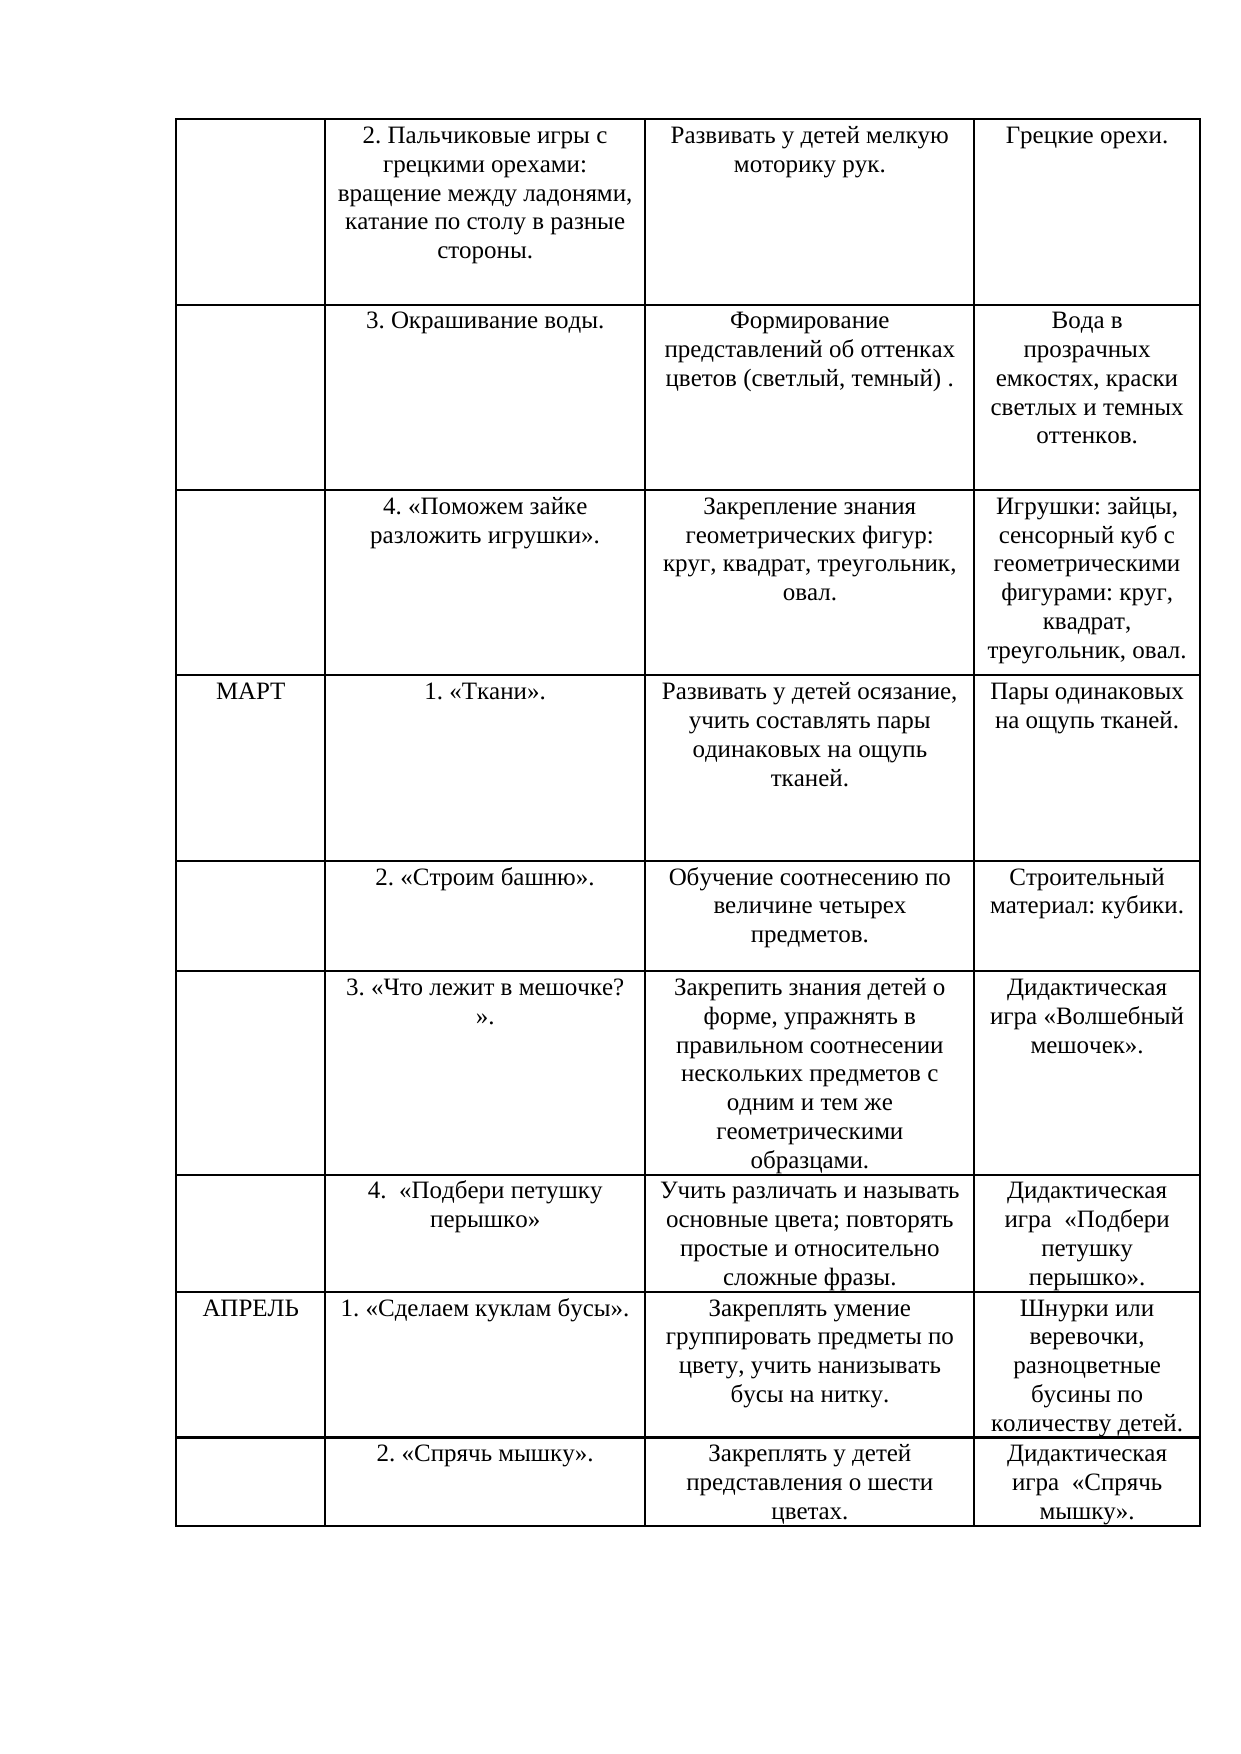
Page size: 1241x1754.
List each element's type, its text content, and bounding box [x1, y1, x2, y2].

table_cell Дидактическая игра «Спрячь мышку». [975, 1439, 1199, 1525]
table_cell 4. «Поможем зайке разложить игрушки». [326, 491, 644, 674]
table_cell 2. Пальчиковые игры с грецкими орехами: вращение между ладонями, катание по столу в разные стороны. [326, 120, 644, 303]
table_cell АПРЕЛЬ [177, 1293, 324, 1436]
table_cell 1. «Ткани». [326, 676, 644, 860]
table_cell Закреплять у детей представления о шести цветах. [646, 1439, 973, 1525]
table_cell [177, 306, 324, 489]
table_cell [177, 1439, 324, 1525]
table_cell Пары одинаковых на ощупь тканей. [975, 676, 1199, 860]
table_cell 4. «Подбери петушку перышко» [326, 1176, 644, 1291]
table_cell [177, 972, 324, 1173]
table_cell 2. «Строим башню». [326, 862, 644, 970]
table_cell Развивать у детей осязание, учить составлять пары одинаковых на ощупь тканей. [646, 676, 973, 860]
table_cell Формирование представлений об оттенках цветов (светлый, темный) . [646, 306, 973, 489]
table_cell Закреплять умение группировать предметы по цвету, учить нанизывать бусы на нитку. [646, 1293, 973, 1436]
table_cell Дидактическая игра «Подбери петушку перышко». [975, 1176, 1199, 1291]
table_cell [177, 491, 324, 674]
table_cell [177, 1176, 324, 1291]
table_cell Развивать у детей мелкую моторику рук. [646, 120, 973, 303]
table_cell 3. «Что лежит в мешочке? ». [326, 972, 644, 1173]
table_cell [177, 120, 324, 303]
table_cell Вода в прозрачных емкостях, краски светлых и темных оттенков. [975, 306, 1199, 489]
table_cell 3. Окрашивание воды. [326, 306, 644, 489]
table_cell Обучение соотнесению по величине четырех предметов. [646, 862, 973, 970]
table_cell 1. «Сделаем куклам бусы». [326, 1293, 644, 1436]
table_cell МАРТ [177, 676, 324, 860]
table_cell Грецкие орехи. [975, 120, 1199, 303]
table_cell Закрепление знания геометрических фигур: круг, квадрат, треугольник, овал. [646, 491, 973, 674]
table_cell Закрепить знания детей о форме, упражнять в правильном соотнесении нескольких предметов с одним и тем же геометрическими образцами. [646, 972, 973, 1173]
table_cell Строительный материал: кубики. [975, 862, 1199, 970]
table_cell Учить различать и называть основные цвета; повторять простые и относительно сложные фразы. [646, 1176, 973, 1291]
table_cell [177, 862, 324, 970]
table_cell Шнурки или веревочки, разноцветные бусины по количеству детей. [975, 1293, 1199, 1436]
table_cell Игрушки: зайцы, сенсорный куб с геометрическими фигурами: круг, квадрат, треугольник, овал. [975, 491, 1199, 674]
table_cell Дидактическая игра «Волшебный мешочек». [975, 972, 1199, 1173]
table_cell 2. «Спрячь мышку». [326, 1439, 644, 1525]
